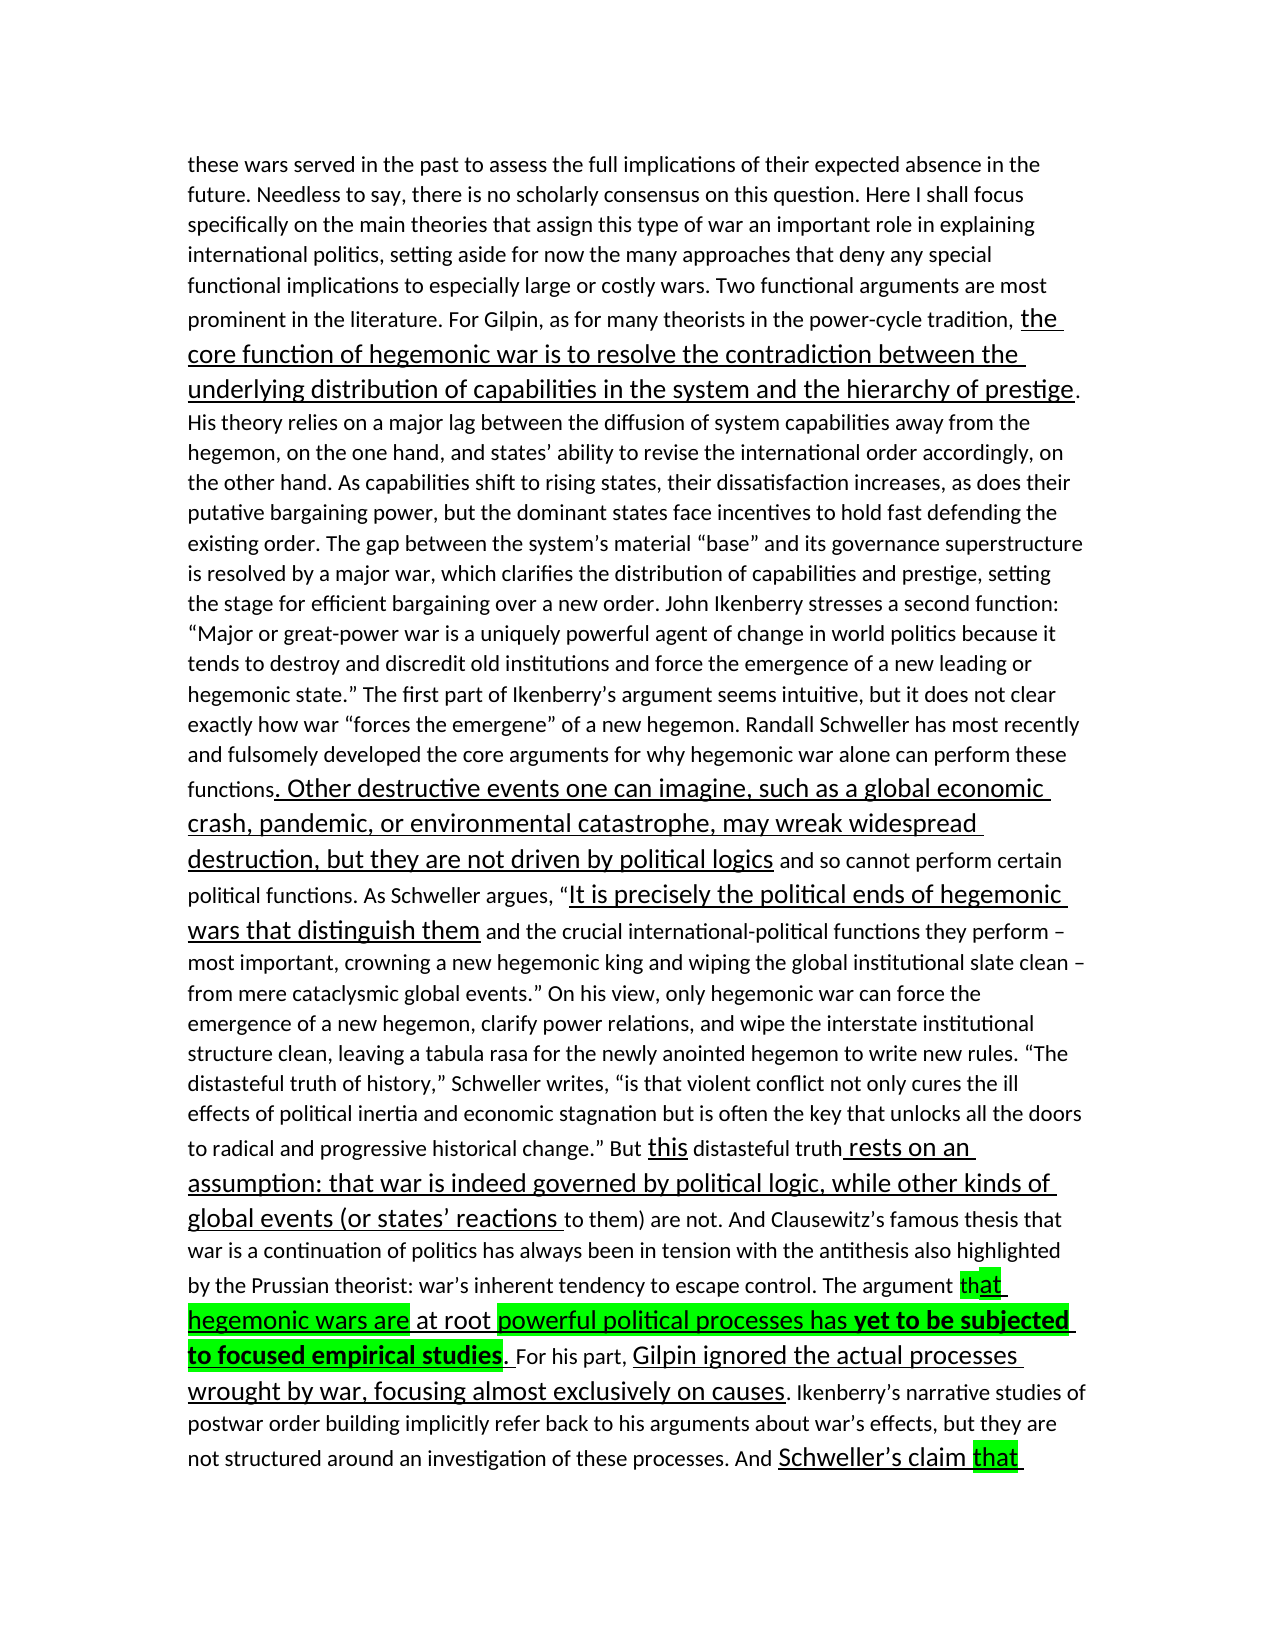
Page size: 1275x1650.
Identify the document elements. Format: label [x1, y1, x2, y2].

text [187, 150, 1087, 1473]
